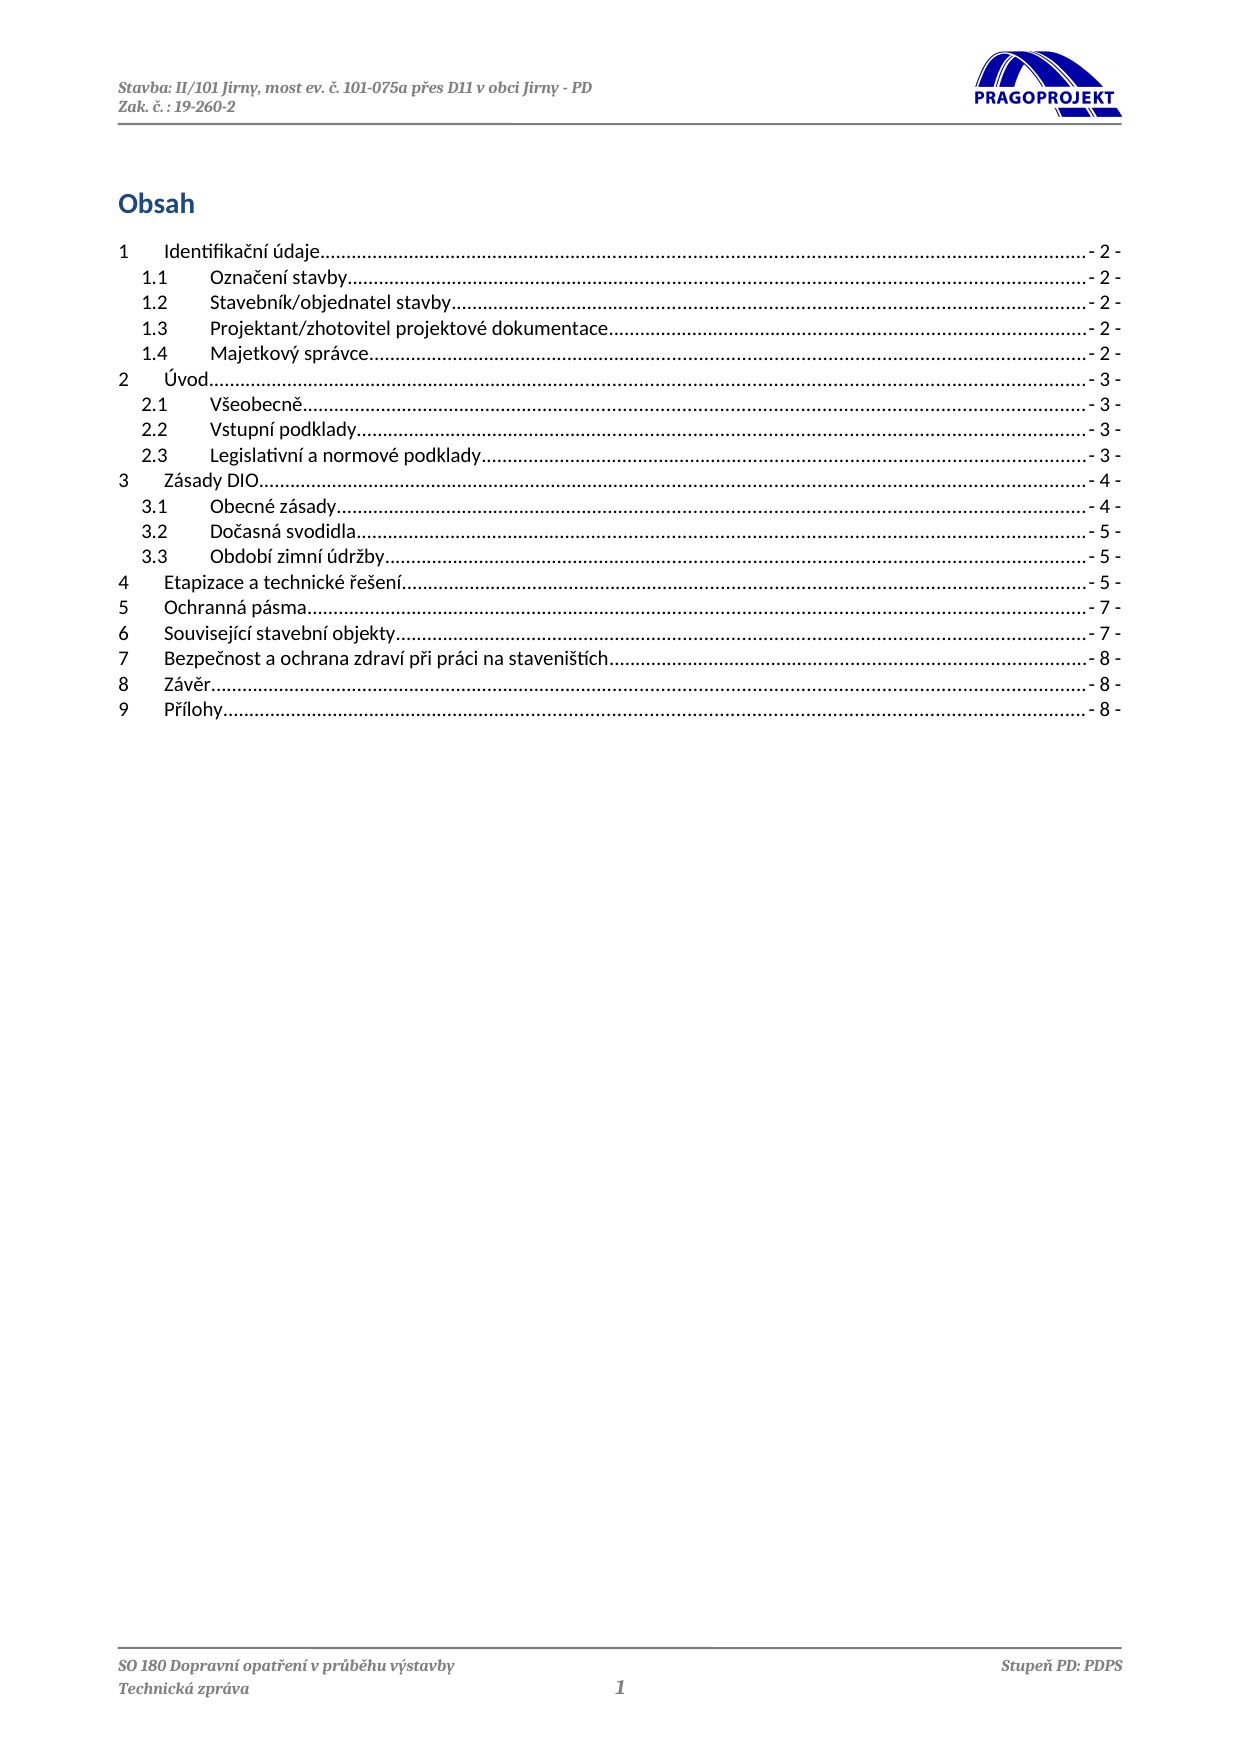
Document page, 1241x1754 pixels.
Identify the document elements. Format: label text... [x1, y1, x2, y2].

text 4 Etapizace a technické řešení - 5 - [118, 569, 1122, 594]
text 3 Zásady DIO - 4 - [118, 467, 1122, 493]
text 1.1 Označení stavby - 2 - [141, 264, 1122, 289]
text 6 Související stavební objekty - 7 - [118, 620, 1122, 645]
text 3.2 Dočasná svodidla - 5 - [141, 518, 1122, 544]
text 7 Bezpečnost a ochrana zdraví při práci na staveništích - 8 - [118, 645, 1122, 671]
text 1 Identifikační údaje - 2 - [118, 239, 1122, 264]
picture [974, 50, 1123, 118]
text 1.4 Majetkový správce - 2 - [141, 340, 1122, 366]
subtitle Obsah [118, 185, 1122, 221]
text 9 Přílohy - 8 - [118, 696, 1122, 722]
text 3.1 Obecné zásady - 4 - [141, 493, 1122, 518]
text 5 Ochranná pásma - 7 - [118, 594, 1122, 620]
text 2.2 Vstupní podklady - 3 - [141, 417, 1122, 442]
text 1.2 Stavebník/objednatel stavby - 2 - [141, 289, 1122, 315]
text 1.3 Projektant/zhotovitel projektové dokumentace - 2 - [141, 315, 1122, 340]
text 2 Úvod - 3 - [118, 366, 1122, 391]
text 8 Závěr - 8 - [118, 671, 1122, 696]
text 2.3 Legislativní a normové podklady - 3 - [141, 442, 1122, 467]
text 2.1 Všeobecně - 3 - [141, 391, 1122, 417]
text 3.3 Období zimní údržby - 5 - [141, 544, 1122, 569]
